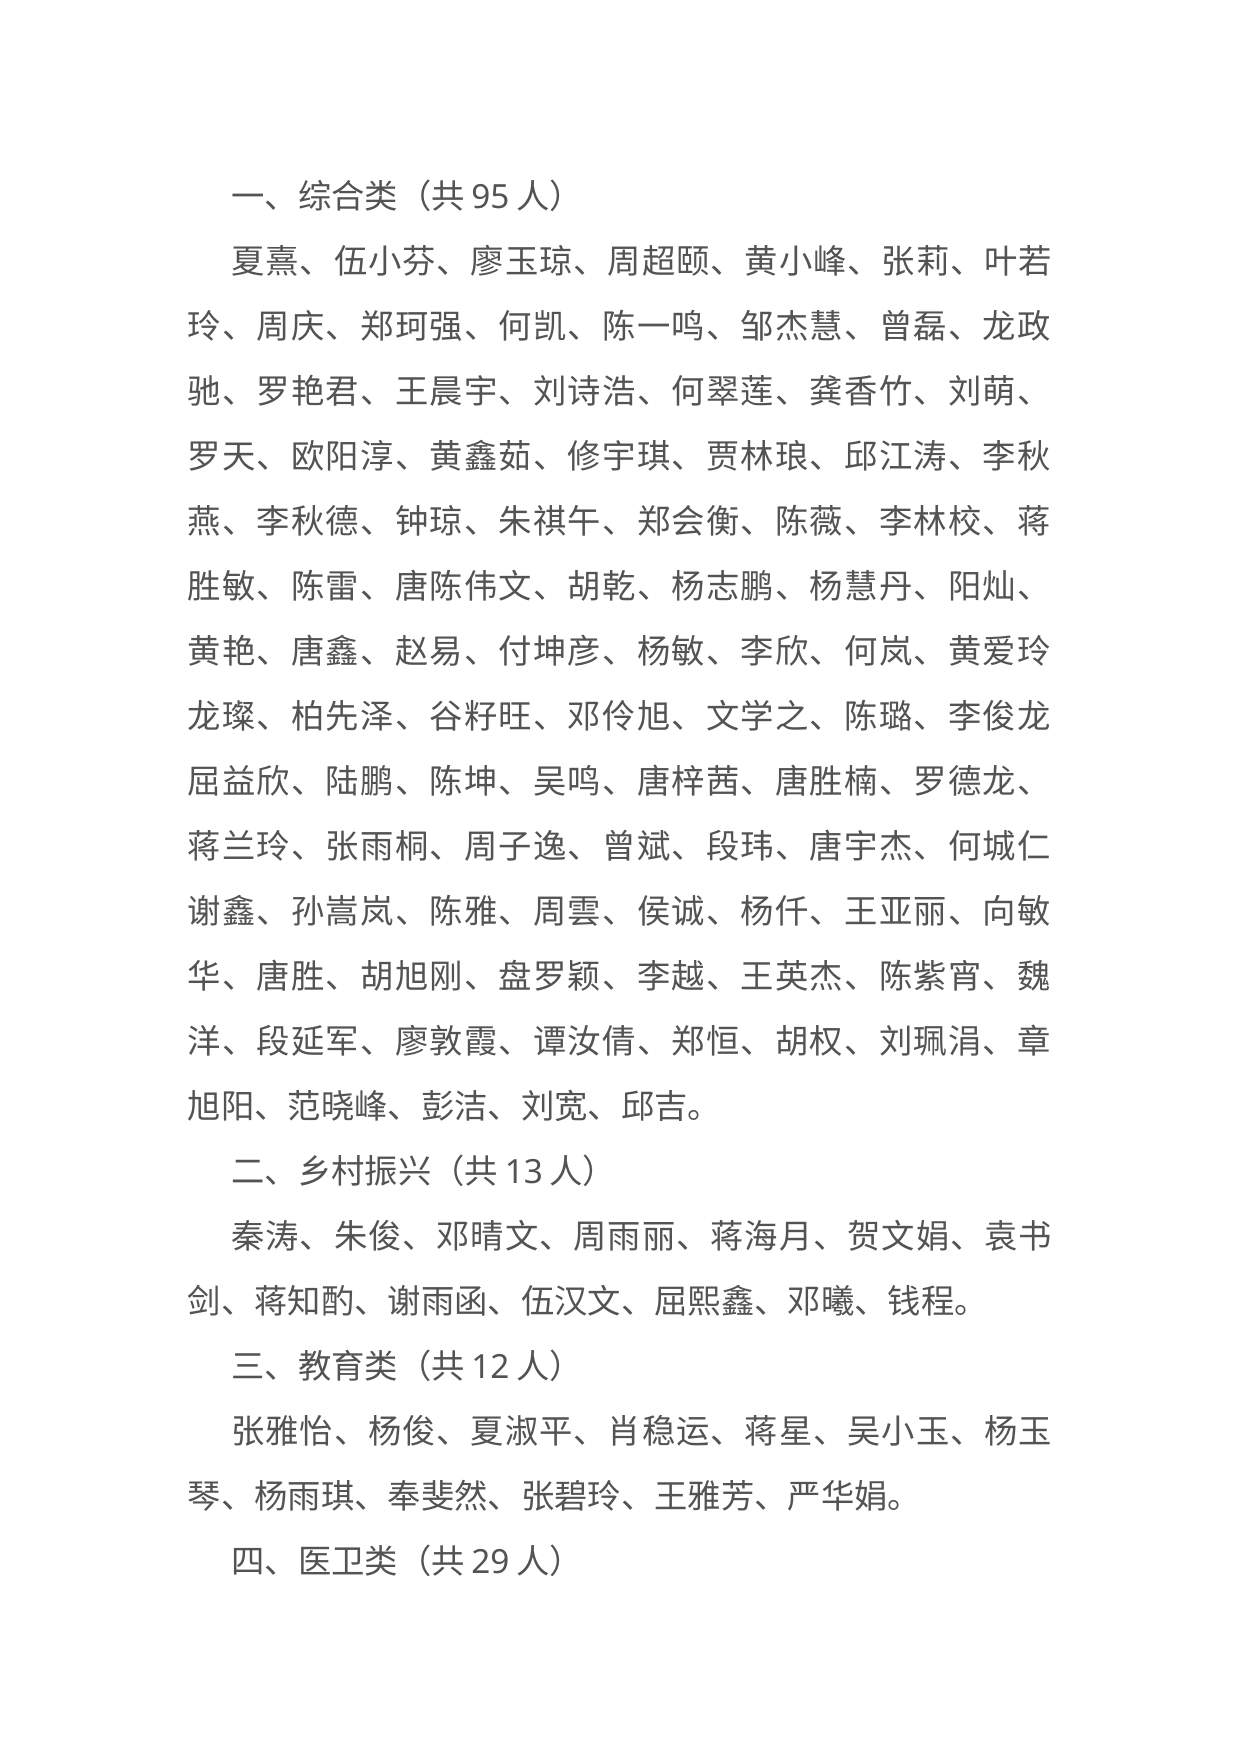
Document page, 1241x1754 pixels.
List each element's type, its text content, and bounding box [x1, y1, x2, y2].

text 张雅怡、杨俊、夏淑平、肖稳运、蒋星、吴小玉、杨玉琴、杨雨琪、奉斐然、张碧玲、王雅芳、严华娟。 [187, 1397, 1053, 1527]
text 二、乡村振兴（共13人） [187, 1137, 1053, 1202]
text 秦涛、朱俊、邓晴文、周雨丽、蒋海月、贺文娟、袁书剑、蒋知酌、谢雨函、伍汉文、屈熙鑫、邓曦、钱程。 [187, 1202, 1053, 1332]
text 四、医卫类（共29人） [187, 1527, 1053, 1592]
text 三、教育类（共12人） [187, 1332, 1053, 1397]
text 一、综合类（共95人） [187, 162, 1053, 227]
text 夏熹、伍小芬、廖玉琼、周超颐、黄小峰、张莉、叶若玲、周庆、郑珂强、何凯、陈一鸣、邹杰慧、曾磊、龙政驰、罗艳君、王晨宇、刘诗浩、何翠莲、龚香竹、刘萌、罗天、欧阳淳、黄鑫茹、修宇琪、贾林琅、邱江涛、李秋燕、李秋德、钟琼、朱祺午、郑会衡、陈薇、李林校、蒋胜敏、陈雷、唐陈伟文、胡乾、杨志鹏、杨慧丹、阳灿、黄艳、唐鑫、赵易、付坤彦、杨敏、李欣、何岚、黄爱玲、龙璨、柏先泽、谷籽旺、邓伶旭、文学之、陈璐、李俊龙、屈益欣、陆鹏、陈坤、吴鸣、唐梓茜、唐胜楠、罗德龙、蒋兰玲、张雨桐、周子逸、曾斌、段玮、唐宇杰、何城仁、谢鑫、孙嵩岚、陈雅、周雲、侯诚、杨仟、王亚丽、向敏华、唐胜、胡旭刚、盘罗颖、李越、王英杰、陈紫宵、魏洋、段延军、廖敦霞、谭汝倩、郑恒、胡权、刘珮涓、章旭阳、范晓峰、彭洁、刘宽、邱吉。 [187, 227, 1053, 1137]
